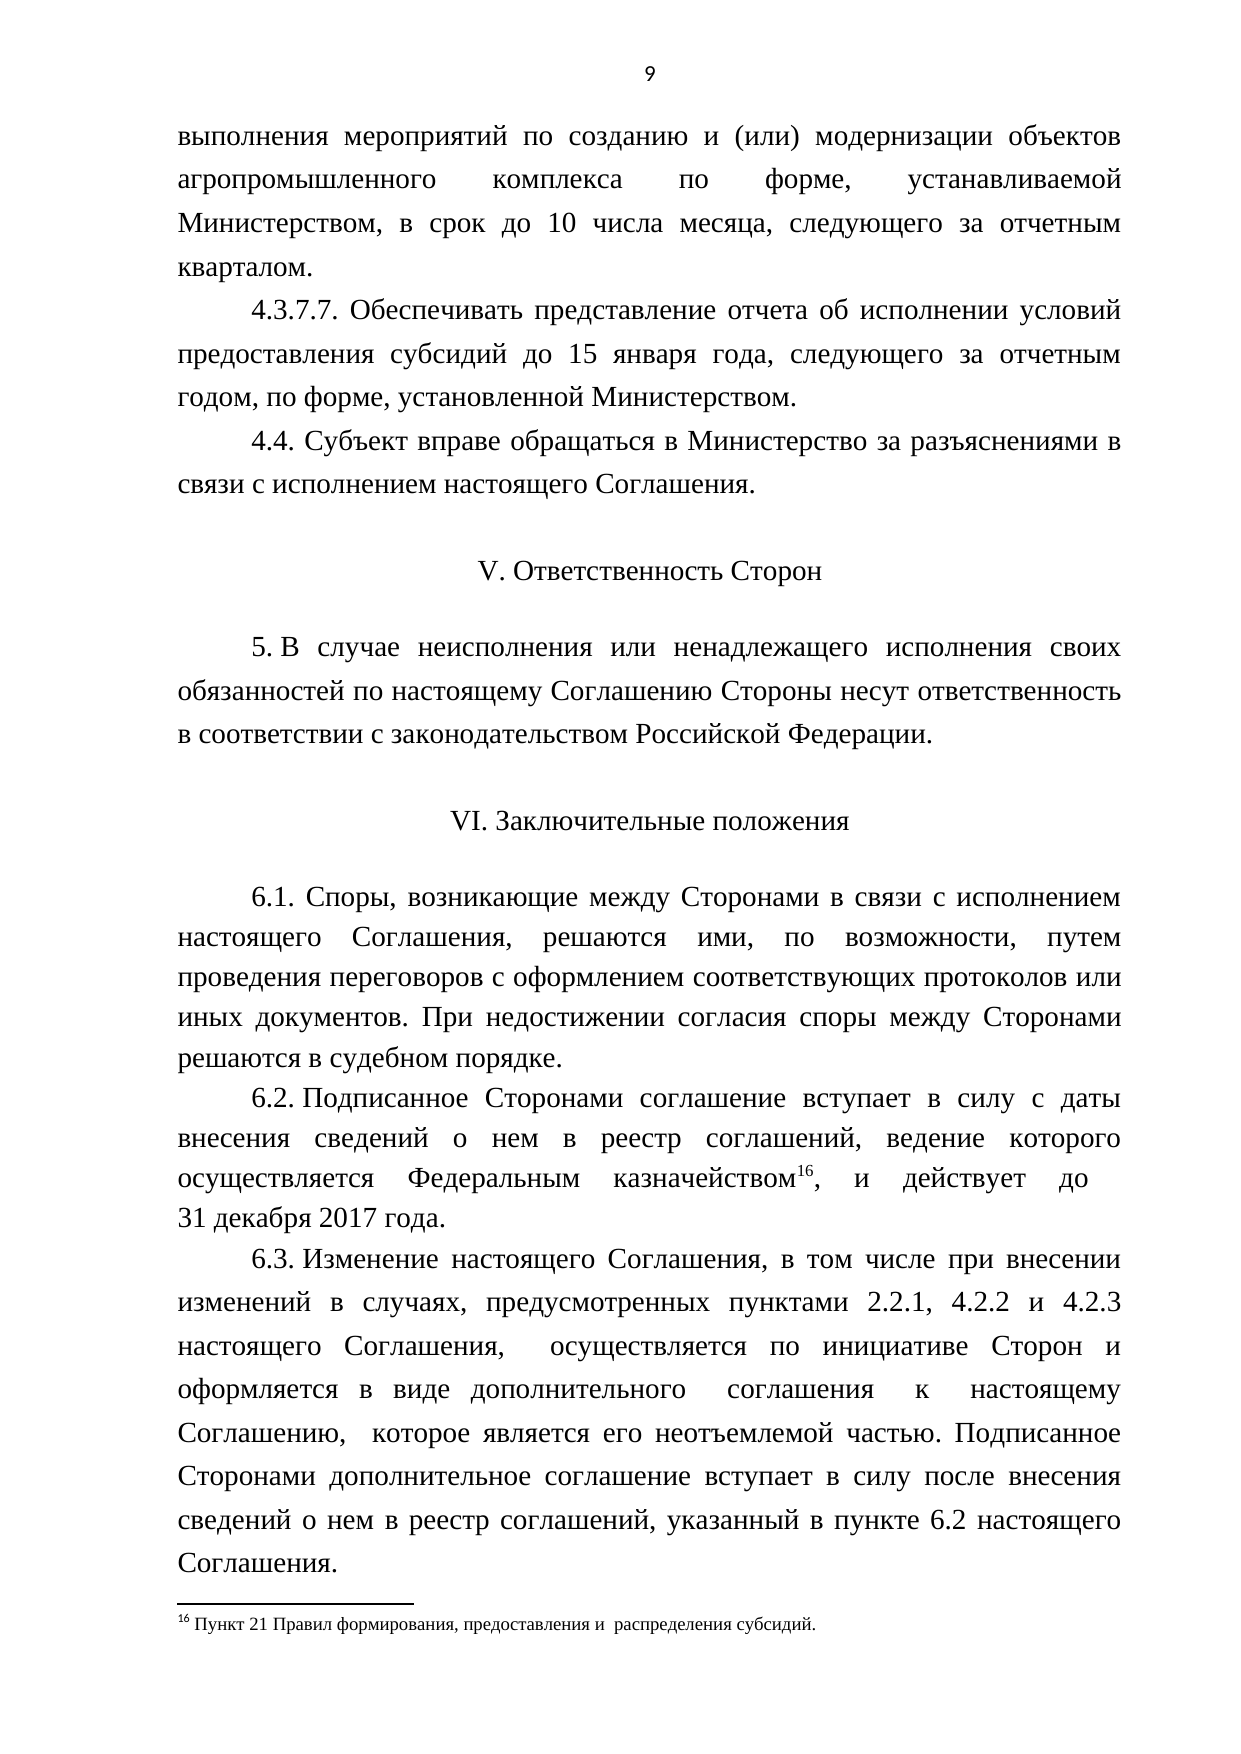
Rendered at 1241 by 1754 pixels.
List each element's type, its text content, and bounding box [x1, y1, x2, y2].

text 4.4. Субъект вправе обращаться в Министерство за разъяснениями в связи с исполнением настоящего Соглашения. [177, 423, 1122, 500]
text 6.2. Подписанное Сторонами соглашение вступает в силу с даты внесения сведений о нем в реестр соглашений, ведение которого осуществляется Федеральным казначейством, и действует до 31 декабря 2017 года. [177, 1080, 1122, 1234]
text 6.3. Изменение настоящего Соглашения, в том числе при внесении изменений в случаях, предусмотренных пунктами 2.2.1, 4.2.2 и 4.2.3 настоящего Соглашения, осуществляется по инициативе Сторон и оформляется в виде дополнительного соглашения к настоящему Соглашению, которое является его неотъемлемой частью. Подписанное Сторонами дополнительное соглашение вступает в силу после внесения сведений о нем в реестр соглашений, указанный в пункте 6.2 настоящего Соглашения. [177, 1241, 1122, 1579]
text VI. Заключительные положения [177, 803, 1122, 837]
text 4.3.7.7. Обеспечивать представление отчета об исполнении условий предоставления субсидий до 15 января года, следующего за отчетным годом, по форме, установленной Министерством. [177, 292, 1122, 413]
text 5. В случае неисполнения или ненадлежащего исполнения своих обязанностей по настоящему Соглашению Стороны несут ответственность в соответствии с законодательством Российской Федерации. [177, 629, 1122, 750]
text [177, 118, 1122, 282]
text 6.1. Споры, возникающие между Сторонами в связи с исполнением настоящего Соглашения, решаются ими, по возможности, путем проведения переговоров с оформлением соответствующих протоколов или иных документов. При недостижении согласия споры между Сторонами решаются в судебном порядке. [177, 879, 1122, 1073]
text V. Ответственность Сторон [177, 553, 1122, 587]
